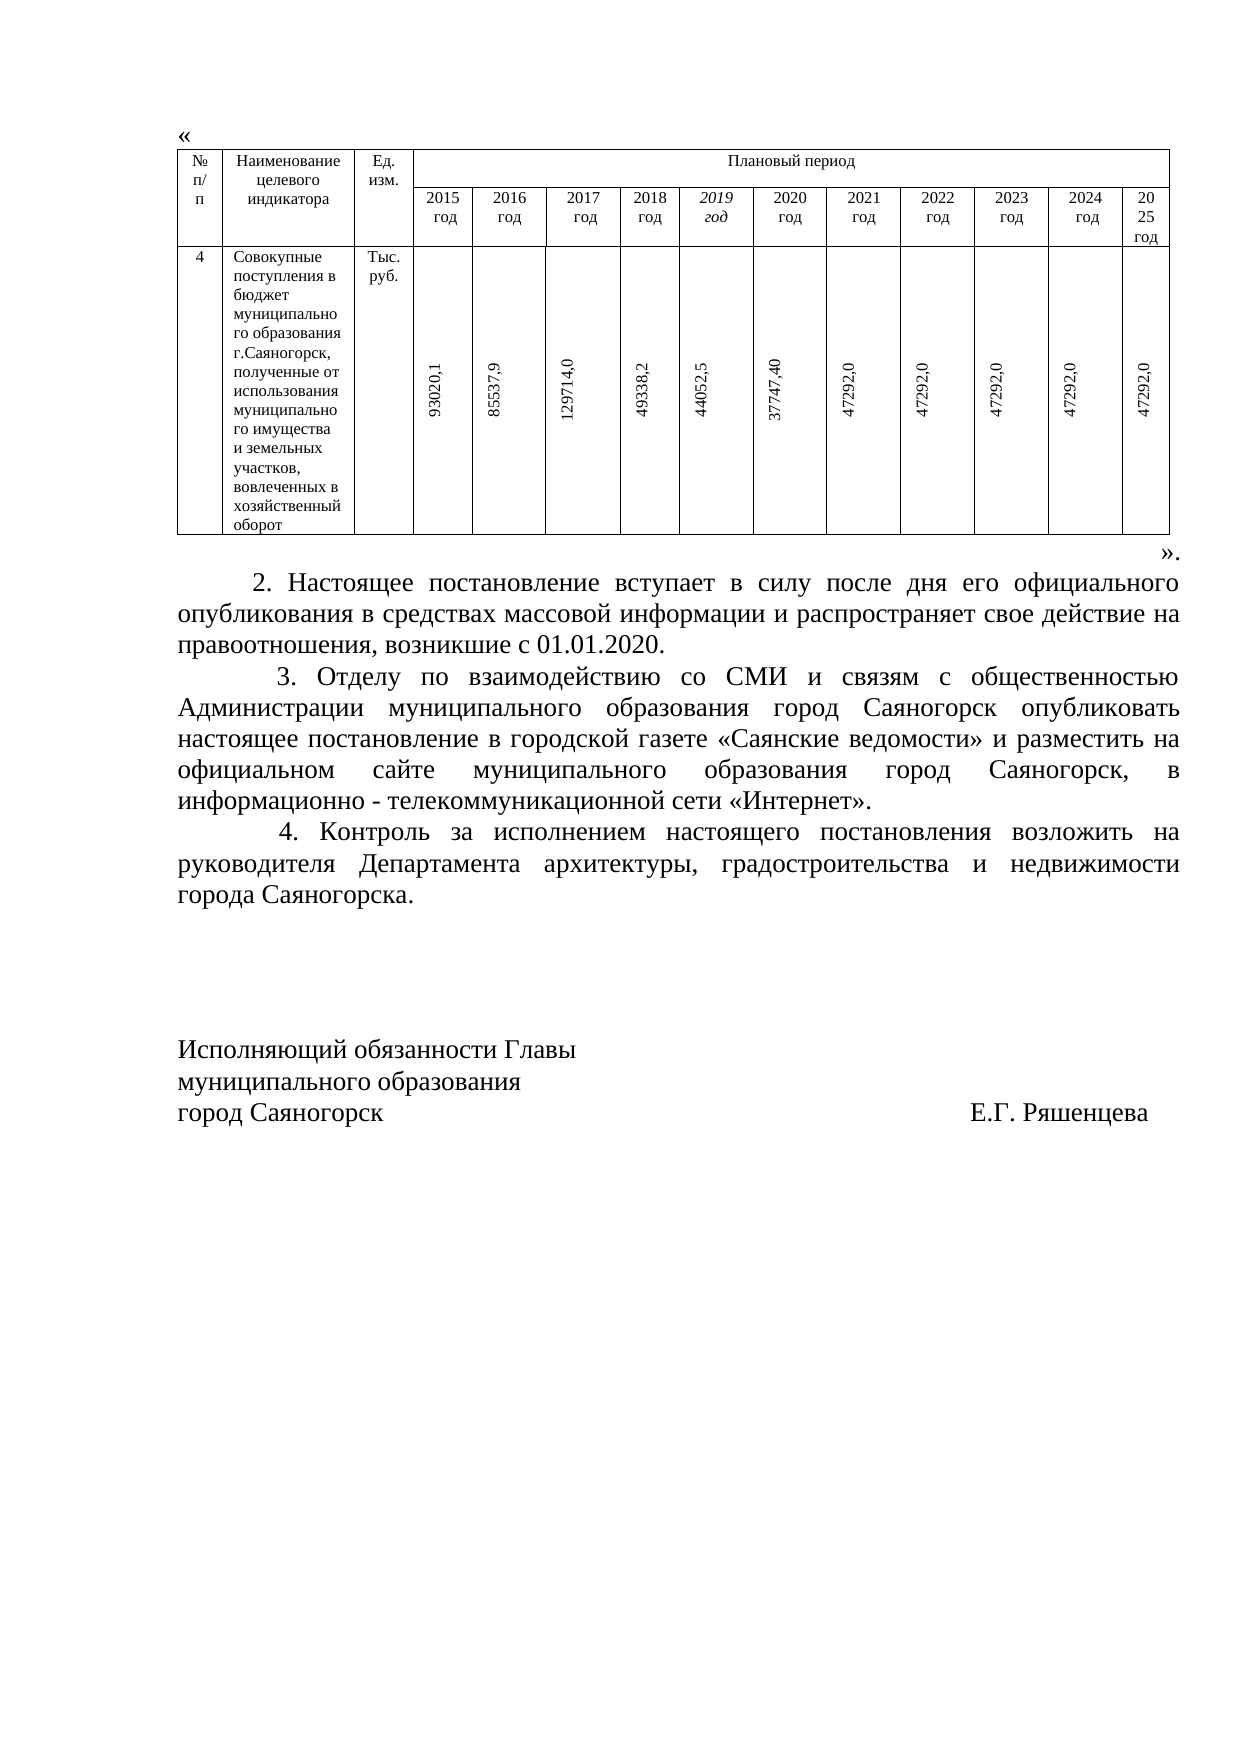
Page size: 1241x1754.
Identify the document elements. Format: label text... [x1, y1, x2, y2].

table_cell 37747,40 [754, 247, 826, 534]
table_cell 4 [178, 247, 222, 534]
table_cell 47292,0 [827, 247, 900, 534]
text 4. Контроль за исполнением настоящего постановления возложить на руководителя Департамента архитектуры, градостроительства и недвижимости города Саяногорска. [177, 816, 1181, 909]
table_cell 2015 год [414, 188, 472, 246]
text Исполняющий обязанности Главы [177, 1033, 1181, 1065]
table_cell 47292,0 [1123, 247, 1169, 534]
text ». [177, 535, 1181, 566]
table_cell 129714,0 [546, 247, 620, 534]
table_header Плановый период [414, 150, 1169, 187]
text 3. Отделу по взаимодействию со СМИ и связям с общественностью Администрации муниципального образования город Саяногорск опубликовать настоящее постановление в городской газете «Саянские ведомости» и разместить на официальном сайте муниципального образования город Саяногорск, в информационно - телекоммуникационной сети «Интернет». [177, 660, 1181, 816]
table_cell 2018 год [621, 188, 679, 246]
table_cell 2025 год [1123, 188, 1169, 246]
table_cell 2023 год [975, 188, 1048, 246]
table_cell 47292,0 [1049, 247, 1122, 534]
table_cell 2017 год [547, 188, 620, 246]
table_cell 47292,0 [975, 247, 1048, 534]
table_cell Совокупные поступления в бюджет муниципального образования г.Саяногорск, полученные от использования муниципального имущества и земельных участков, вовлеченных в хозяйственный оборот [223, 247, 354, 534]
table_cell 2024 год [1049, 188, 1122, 246]
table_cell 49338,2 [621, 247, 679, 534]
table_cell 44052,5 [680, 247, 753, 534]
table_cell 2022 год [901, 188, 974, 246]
table_header № п/п [178, 150, 222, 246]
table_cell 85537,9 [473, 247, 545, 534]
text « [177, 118, 1181, 149]
text муниципального образования [177, 1065, 1181, 1096]
text 2. Настоящее постановление вступает в силу после дня его официального опубликования в средствах массовой информации и распространяет свое действие на правоотношения, возникшие с 01.01.2020. [177, 566, 1181, 660]
table_cell 47292,0 [901, 247, 974, 534]
text город Саяногорск Е.Г. Ряшенцева [177, 1096, 1181, 1127]
table_cell 2016 год [473, 188, 546, 246]
table_cell 93020,1 [414, 247, 472, 534]
table_cell Тыс. руб. [355, 247, 413, 534]
table_cell 2021 год [827, 188, 900, 246]
table_header Ед. изм. [355, 150, 413, 246]
table_cell 2020 год [754, 188, 826, 246]
table_header Наименование целевого индикатора [223, 150, 354, 246]
table_cell 2019 год [680, 188, 753, 246]
